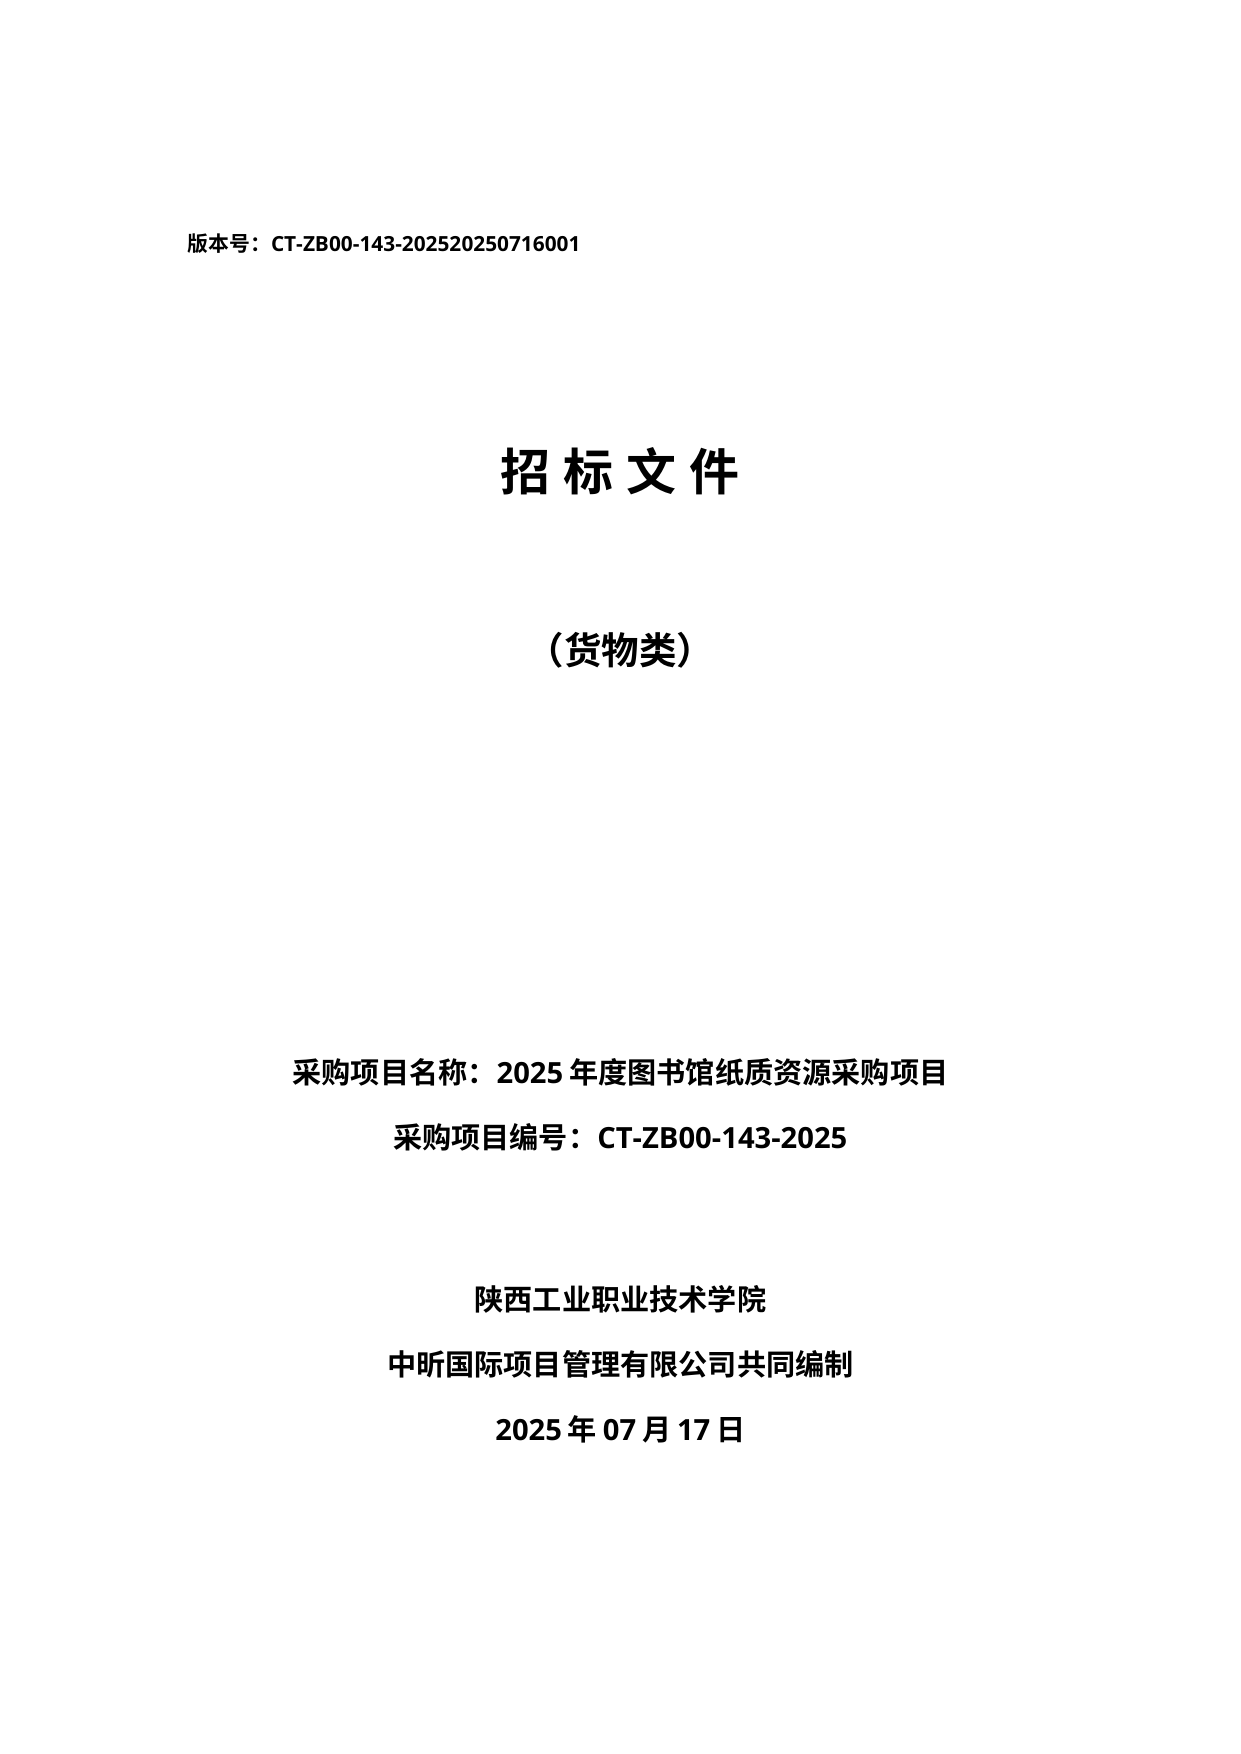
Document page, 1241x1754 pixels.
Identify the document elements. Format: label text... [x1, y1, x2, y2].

text 2025年07月17日 [187, 1397, 1053, 1462]
text 中昕国际项目管理有限公司共同编制 [187, 1332, 1053, 1397]
text （货物类） [187, 617, 1053, 1039]
text 陕西工业职业技术学院 [187, 1267, 1053, 1332]
text 采购项目编号：CT-ZB00-143-2025 [187, 1104, 1053, 1267]
text 版本号：CT-ZB00-143-202520250716001 [187, 227, 1053, 422]
text 采购项目名称：2025年度图书馆纸质资源采购项目 [187, 1039, 1053, 1104]
text 招 标 文 件 [187, 422, 1053, 617]
